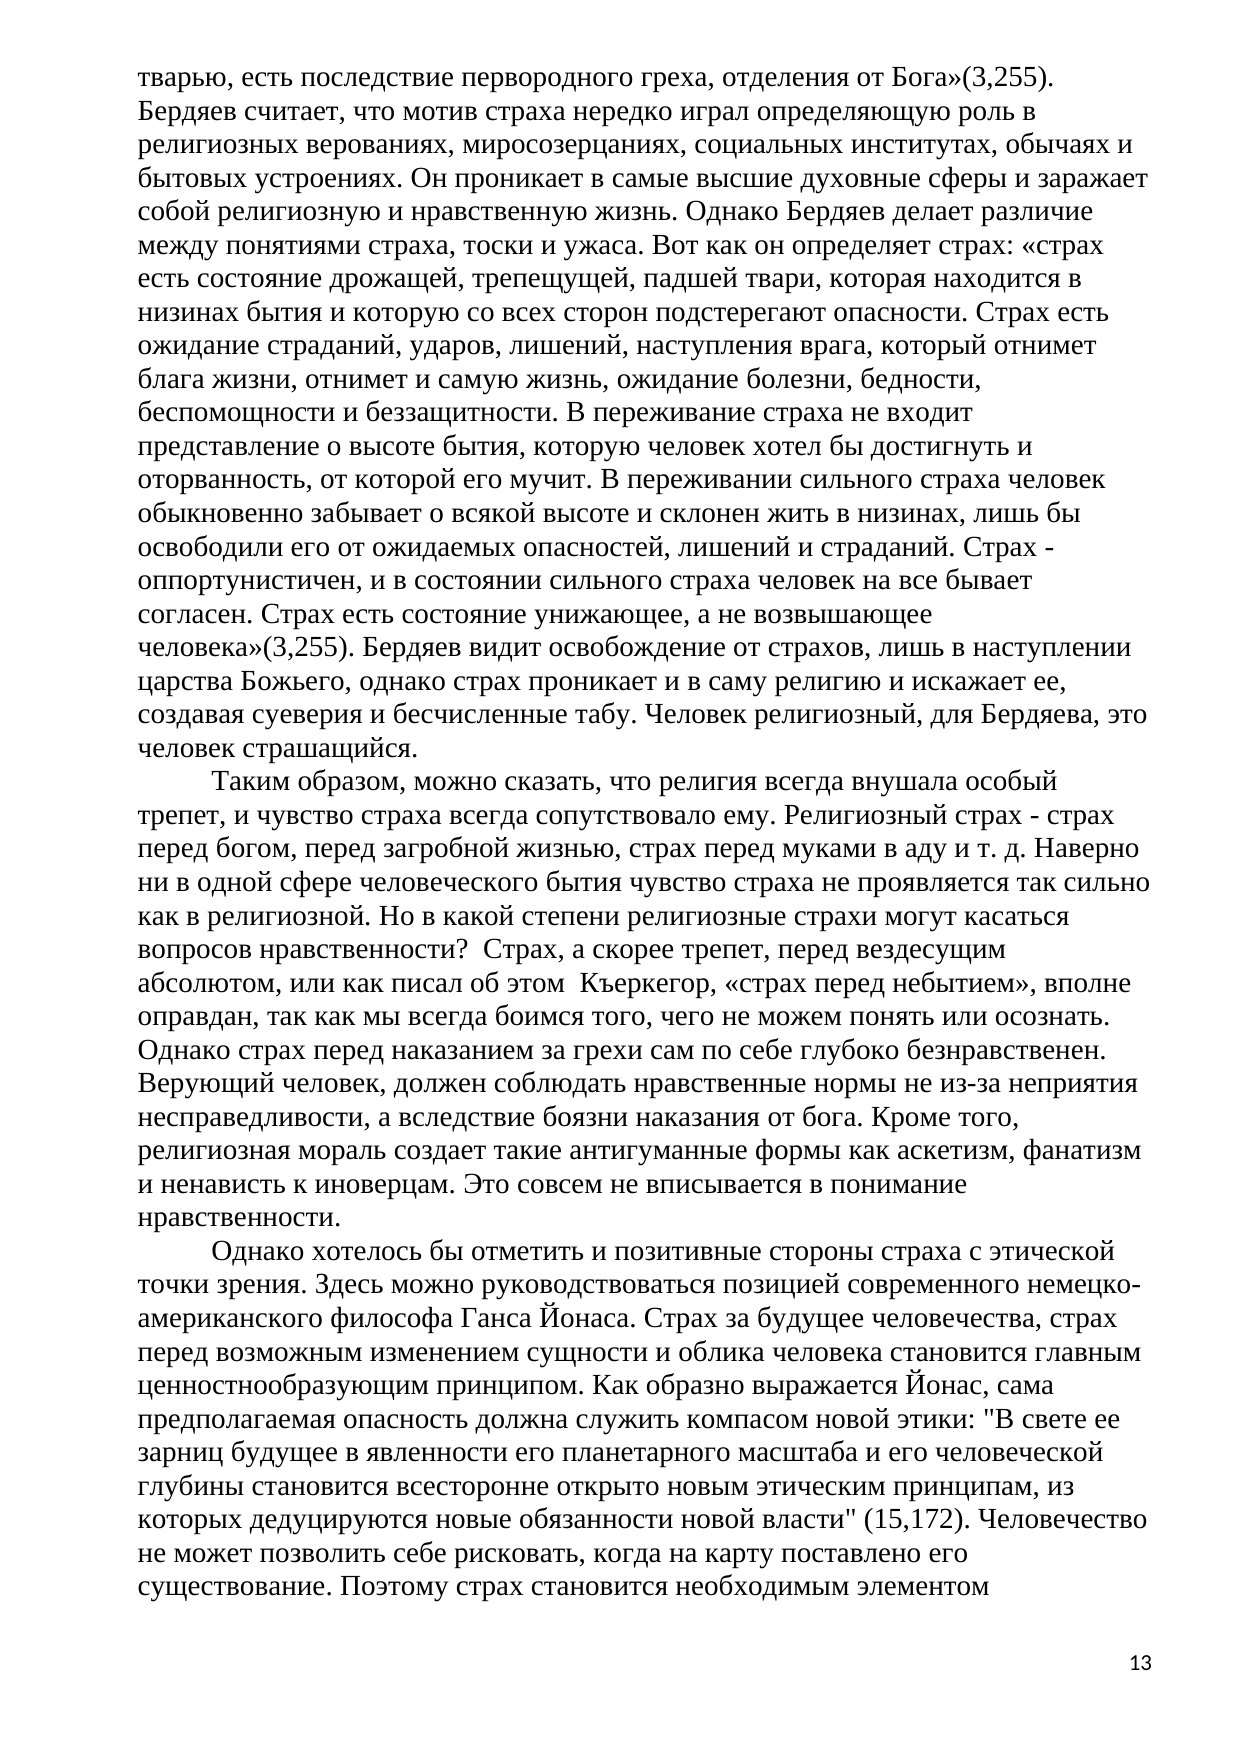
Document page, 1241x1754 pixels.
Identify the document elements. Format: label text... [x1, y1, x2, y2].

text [137, 59, 1152, 763]
text Таким образом, можно сказать, что религия всегда внушала особый трепет, и чувство страха всегда сопутствовало ему. Религиозный страх - страх перед богом, перед загробной жизнью, страх перед муками в аду и т. д. Наверно ни в одной сфере человеческого бытия чувство страха не проявляется так сильно как в религиозной. Но в какой степени религиозные страхи могут касаться вопросов нравственности? Страх, а скорее трепет, перед вездесущим абсолютом, или как писал об этом Къеркегор, «страх перед небытием», вполне оправдан, так как мы всегда боимся того, чего не можем понять или осознать. Однако страх перед наказанием за грехи сам по себе глубоко безнравственен. Верующий человек, должен соблюдать нравственные нормы не из-за неприятия несправедливости, а вследствие боязни наказания от бога. Кроме того, религиозная мораль создает такие антигуманные формы как аскетизм, фанатизм и ненависть к иноверцам. Это совсем не вписывается в понимание нравственности. [137, 763, 1152, 1233]
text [137, 1233, 1152, 1602]
